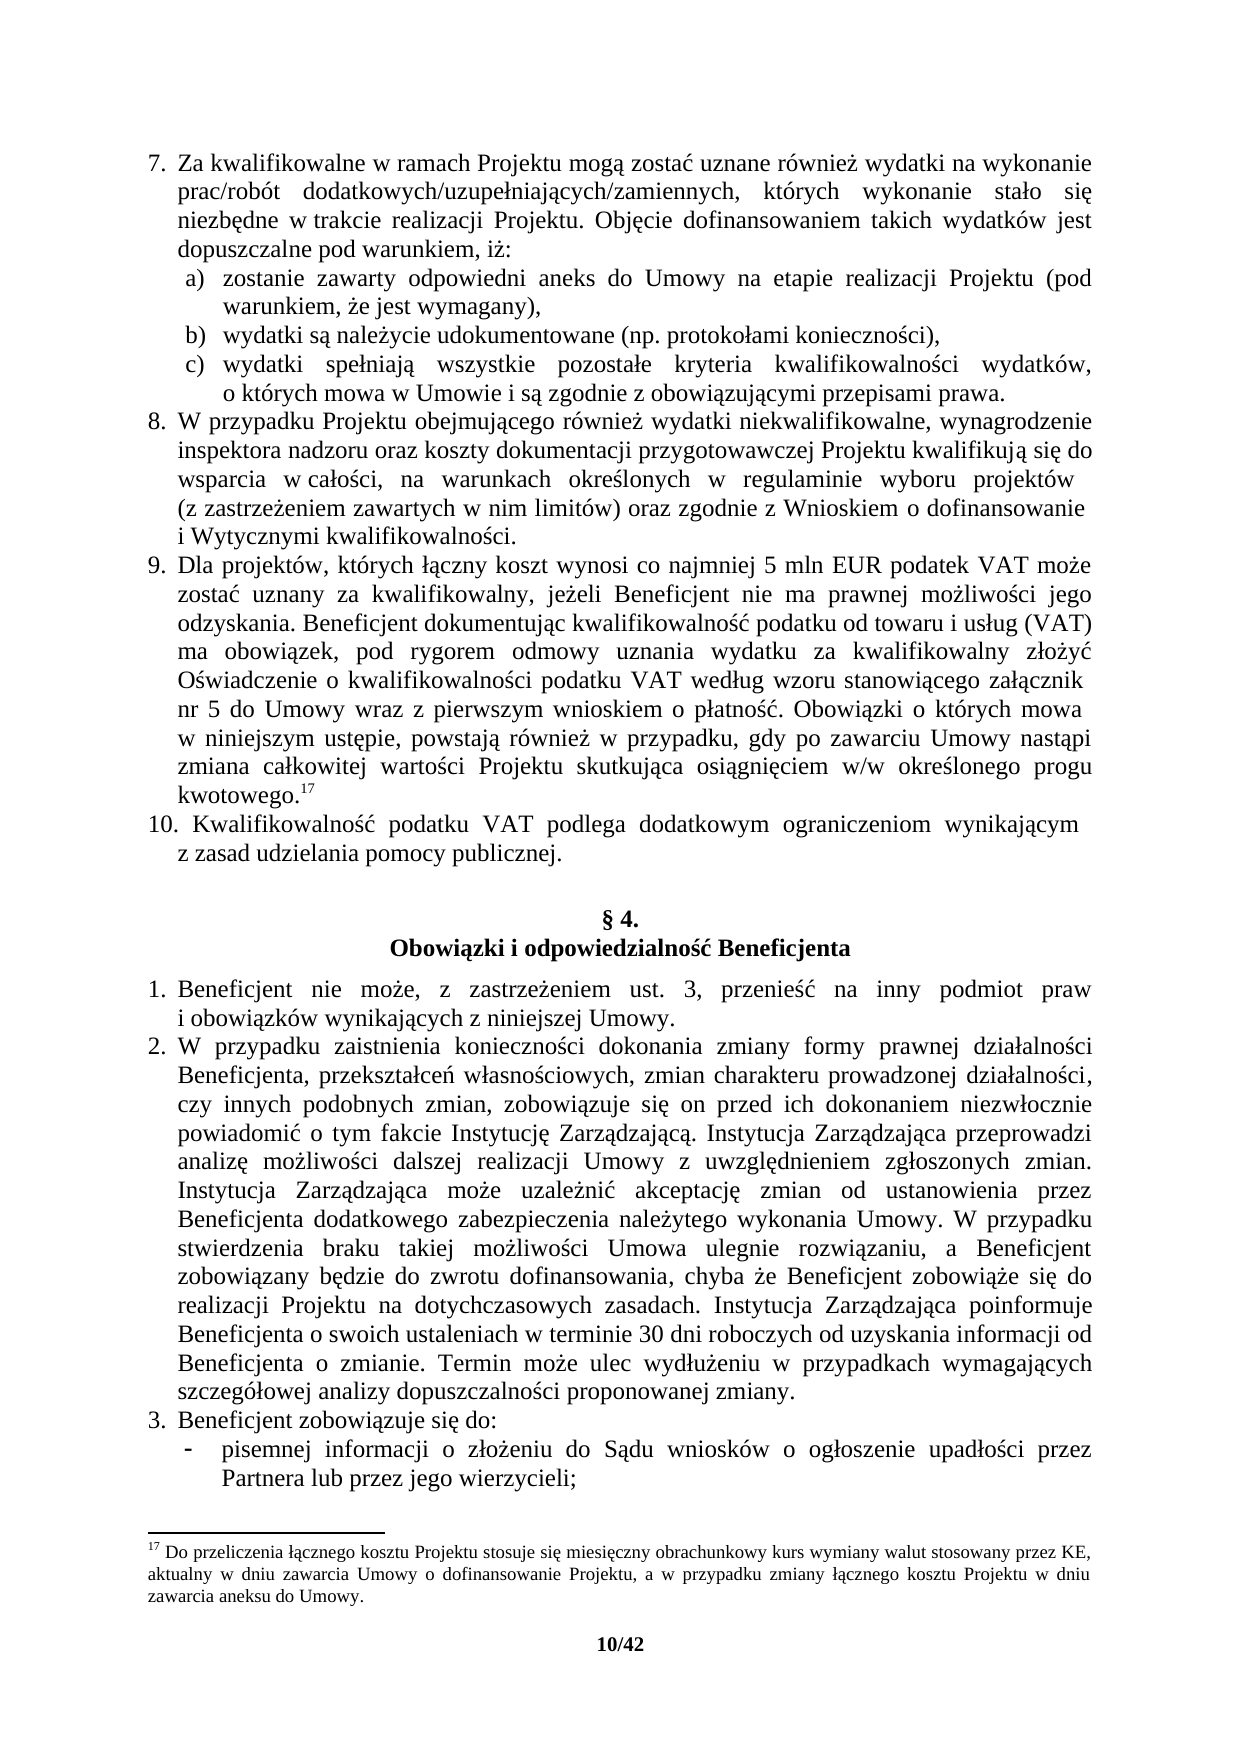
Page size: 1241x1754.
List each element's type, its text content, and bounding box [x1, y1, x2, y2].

list pisemnej informacji o złożeniu do Sądu wniosków o ogłoszenie upadłości przez Partnera lub przez jego wierzycieli; [184, 1434, 1093, 1491]
list zostanie zawarty odpowiedni aneks do Umowy na etapie realizacji Projektu (pod warunkiem, że jest wymagany), [185, 263, 1093, 320]
list Za kwalifikowalne w ramach Projektu mogą zostać uznane również wydatki na wykonanie prac/robót dodatkowych/uzupełniających/zamiennych, których wykonanie stało się niezbędne w trakcie realizacji Projektu. Objęcie dofinansowaniem takich wydatków jest dopuszczalne pod warunkiem, iż: [148, 148, 1093, 263]
list Kwalifikowalność podatku VAT podlega dodatkowym ograniczeniom wynikającym z zasad udzielania pomocy publicznej. [148, 809, 1093, 866]
list W przypadku zaistnienia konieczności dokonania zmiany formy prawnej działalności Beneficjenta, przekształceń własnościowych, zmian charakteru prowadzonej działalności, czy innych podobnych zmian, zobowiązuje się on przed ich dokonaniem niezwłocznie powiadomić o tym fakcie Instytucję Zarządzającą. Instytucja Zarządzająca przeprowadzi analizę możliwości dalszej realizacji Umowy z uwzględnieniem zgłoszonych zmian. Instytucja Zarządzająca może uzależnić akceptację zmian od ustanowienia przez Beneficjenta dodatkowego zabezpieczenia należytego wykonania Umowy. W przypadku stwierdzenia braku takiej możliwości Umowa ulegnie rozwiązaniu, a Beneficjent zobowiązany będzie do zwrotu dofinansowania, chyba że Beneficjent zobowiąże się do realizacji Projektu na dotychczasowych zasadach. Instytucja Zarządzająca poinformuje Beneficjenta o swoich ustaleniach w terminie 30 dni roboczych od uzyskania informacji od Beneficjenta o zmianie. Termin może ulec wydłużeniu w przypadkach wymagających szczegółowej analizy dopuszczalności proponowanej zmiany. [148, 1031, 1093, 1405]
list Dla projektów, których łączny koszt wynosi co najmniej 5 mln EUR podatek VAT może zostać uznany za kwalifikowalny, jeżeli Beneficjent nie ma prawnej możliwości jego odzyskania. Beneficjent dokumentując kwalifikowalność podatku od towaru i usług (VAT) ma obowiązek, pod rygorem odmowy uznania wydatku za kwalifikowalny złożyć Oświadczenie o kwalifikowalności podatku VAT według wzoru stanowiącego załącznik nr 5 do Umowy wraz z pierwszym wnioskiem o płatność. Obowiązki o których mowa w niniejszym ustępie, powstają również w przypadku, gdy po zawarciu Umowy nastąpi zmiana całkowitej wartości Projektu skutkująca osiągnięciem w/w określonego progu kwotowego. [148, 550, 1093, 809]
list Beneficjent nie może, z zastrzeżeniem ust. 3, przenieść na inny podmiot praw i obowiązków wynikających z niniejszej Umowy. [148, 974, 1093, 1031]
list Beneficjent zobowiązuje się do: [148, 1405, 1093, 1434]
text § 4. Obowiązki i odpowiedzialność Beneficjenta [148, 904, 1093, 961]
list W przypadku Projektu obejmującego również wydatki niekwalifikowalne, wynagrodzenie inspektora nadzoru oraz koszty dokumentacji przygotowawczej Projektu kwalifikują się do wsparcia w całości, na warunkach określonych w regulaminie wyboru projektów (z zastrzeżeniem zawartych w nim limitów) oraz zgodnie z Wnioskiem o dofinansowanie i Wytycznymi kwalifikowalności. [148, 406, 1093, 550]
list wydatki spełniają wszystkie pozostałe kryteria kwalifikowalności wydatków, o których mowa w Umowie i są zgodnie z obowiązującymi przepisami prawa. [185, 349, 1093, 406]
list wydatki są należycie udokumentowane (np. protokołami konieczności), [185, 320, 1093, 349]
